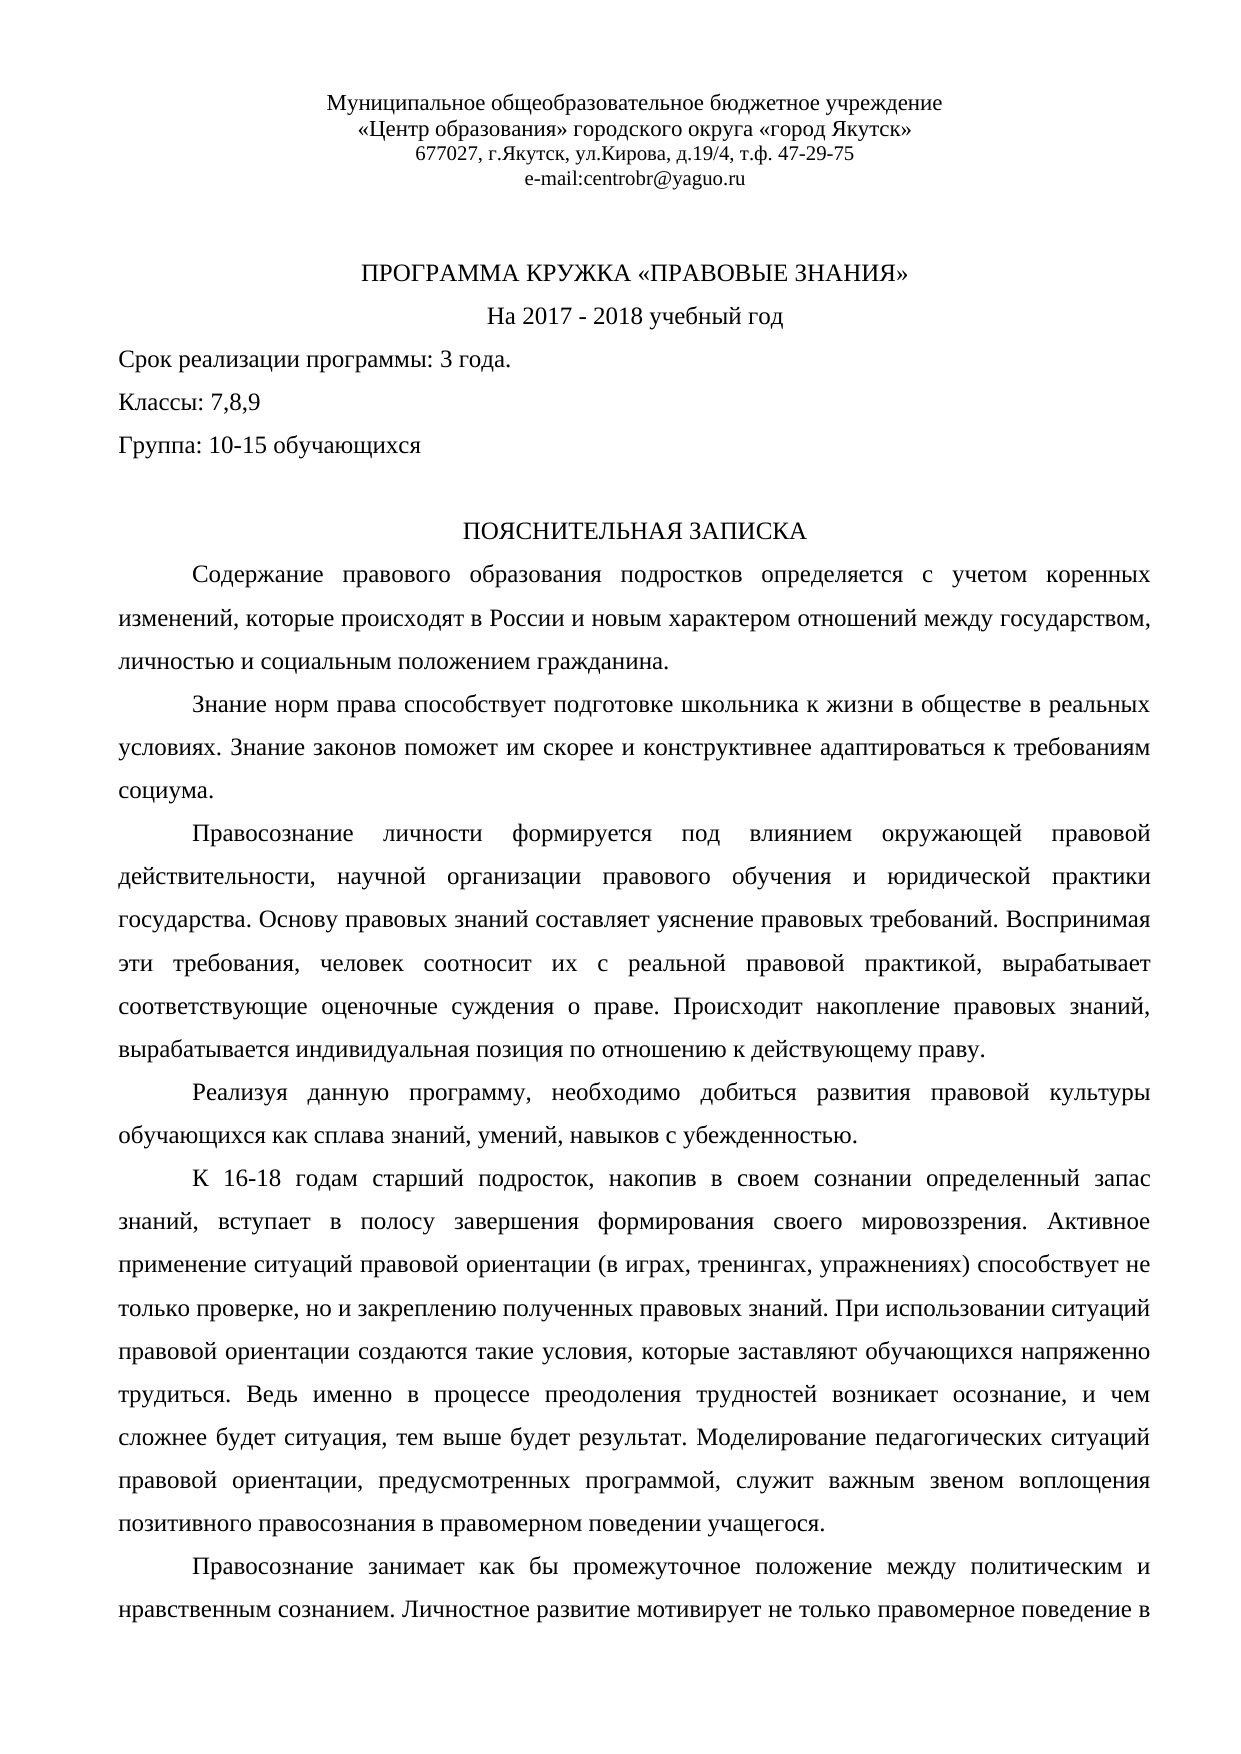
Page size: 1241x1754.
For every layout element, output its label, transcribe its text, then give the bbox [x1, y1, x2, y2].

text К 16-18 годам старший подросток, накопив в своем сознании определенный запас знаний, вступает в полосу завершения формирования своего мировоззрения. Активное применение ситуаций правовой ориентации (в играх, тренингах, упражнениях) способствует не только проверке, но и закреплению полученных правовых знаний. При использовании ситуаций правовой ориентации создаются такие условия, которые заставляют обучающихся напряженно трудиться. Ведь именно в процессе преодоления трудностей возникает осознание, и чем сложнее будет ситуация, тем выше будет результат. Моделирование педагогических ситуаций правовой ориентации, предусмотренных программой, служит важным звеном воплощения позитивного правосознания в правомерном поведении учащегося. [118, 1163, 1152, 1537]
text Знание норм права способствует подготовке школьника к жизни в обществе в реальных условиях. Знание законов поможет им скорее и конструктивнее адаптироваться к требованиям социума. [118, 689, 1152, 804]
text 677027, г.Якутск, ул.Кирова, д.19/4, т.ф. 47-29-75 [118, 141, 1152, 165]
text Содержание правового образования подростков определяется с учетом коренных изменений, которые происходят в России и новым характером отношений между государством, личностью и социальным положением гражданина. [118, 559, 1152, 674]
text e-mail:centrobr@yaguo.ru [118, 165, 1152, 189]
text На 2017 - 2018 учебный год [118, 301, 1152, 329]
text Срок реализации программы: 3 года. [118, 344, 1152, 373]
text Группа: 10-15 обучающихся [118, 430, 1152, 459]
text ПРОГРАММА КРУЖКА «ПРАВОВЫЕ ЗНАНИЯ» [118, 258, 1152, 286]
text «Центр образования» городского округа «город Якутск» [118, 115, 1152, 141]
text Классы: 7,8,9 [118, 387, 1152, 416]
text Реализуя данную программу, необходимо добиться развития правовой культуры обучающихся как сплава знаний, умений, навыков с убежденностью. [118, 1077, 1152, 1149]
text Правосознание личности формируется под влиянием окружающей правовой действительности, научной организации правового обучения и юридической практики государства. Основу правовых знаний составляет уяснение правовых требований. Воспринимая эти требования, человек соотносит их с реальной правовой практикой, вырабатывает соответствующие оценочные суждения о праве. Происходит накопление правовых знаний, вырабатывается индивидуальная позиция по отношению к действующему праву. [118, 818, 1152, 1063]
text ПОЯСНИТЕЛЬНАЯ ЗАПИСКА [118, 516, 1152, 545]
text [118, 1551, 1152, 1623]
text Муниципальное общеобразовательное бюджетное учреждение [118, 89, 1152, 115]
